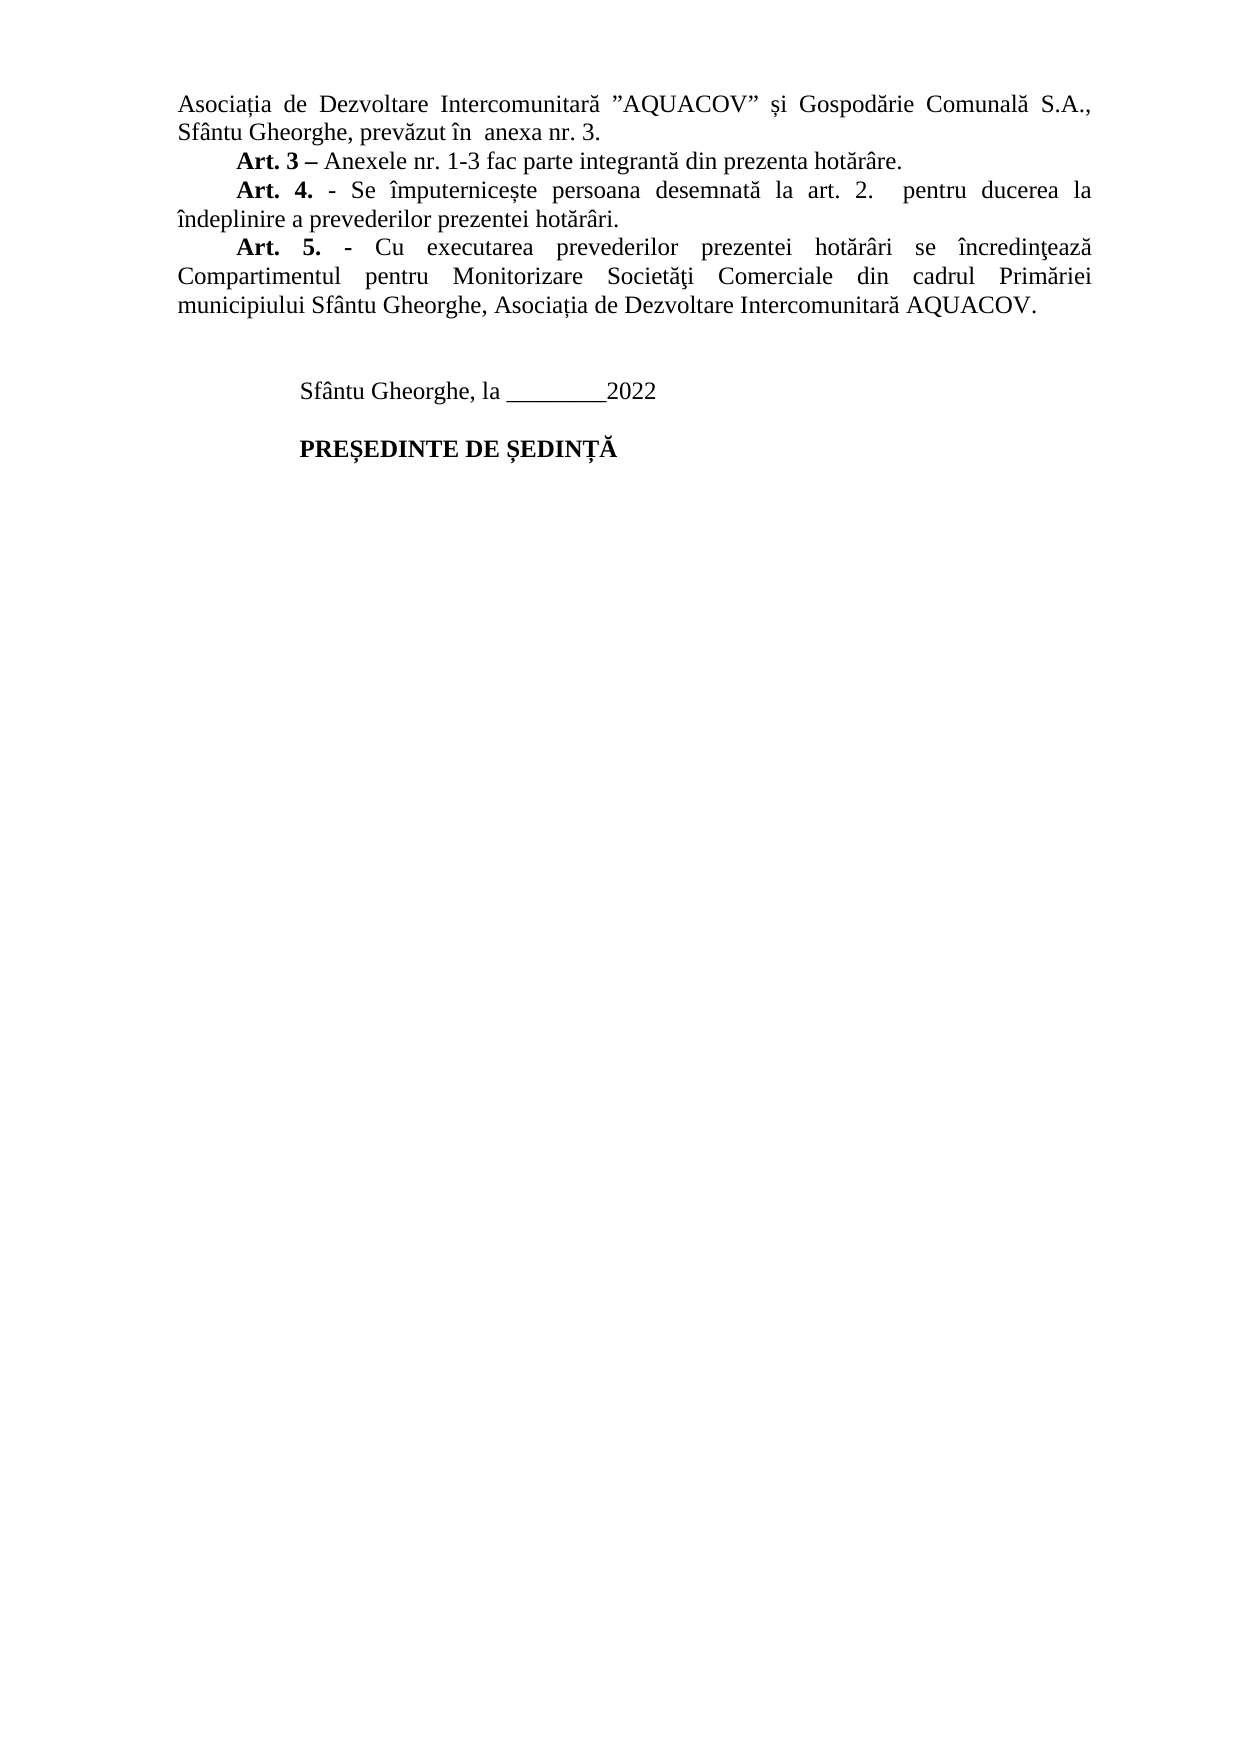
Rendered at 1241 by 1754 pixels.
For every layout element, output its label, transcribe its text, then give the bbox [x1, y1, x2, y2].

text Art. 4. - Se împuternicește persoana desemnată la art. 2. pentru ducerea la îndeplinire a prevederilor prezentei hotărâri. [177, 175, 1092, 232]
text PREȘEDINTE DE ȘEDINȚĂ [299, 434, 1092, 462]
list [177, 89, 1092, 146]
text Art. 5. - Cu executarea prevederilor prezentei hotărâri se încredinţează Compartimentul pentru Monitorizare Societăţi Comerciale din cadrul Primăriei municipiului Sfântu Gheorghe, Asociația de Dezvoltare Intercomunitară AQUACOV. [177, 232, 1092, 319]
list Art. 3 – Anexele nr. 1-3 fac parte integrantă din prezenta hotărâre. [177, 146, 1092, 175]
text Sfântu Gheorghe, la ________2022 [299, 376, 1092, 405]
